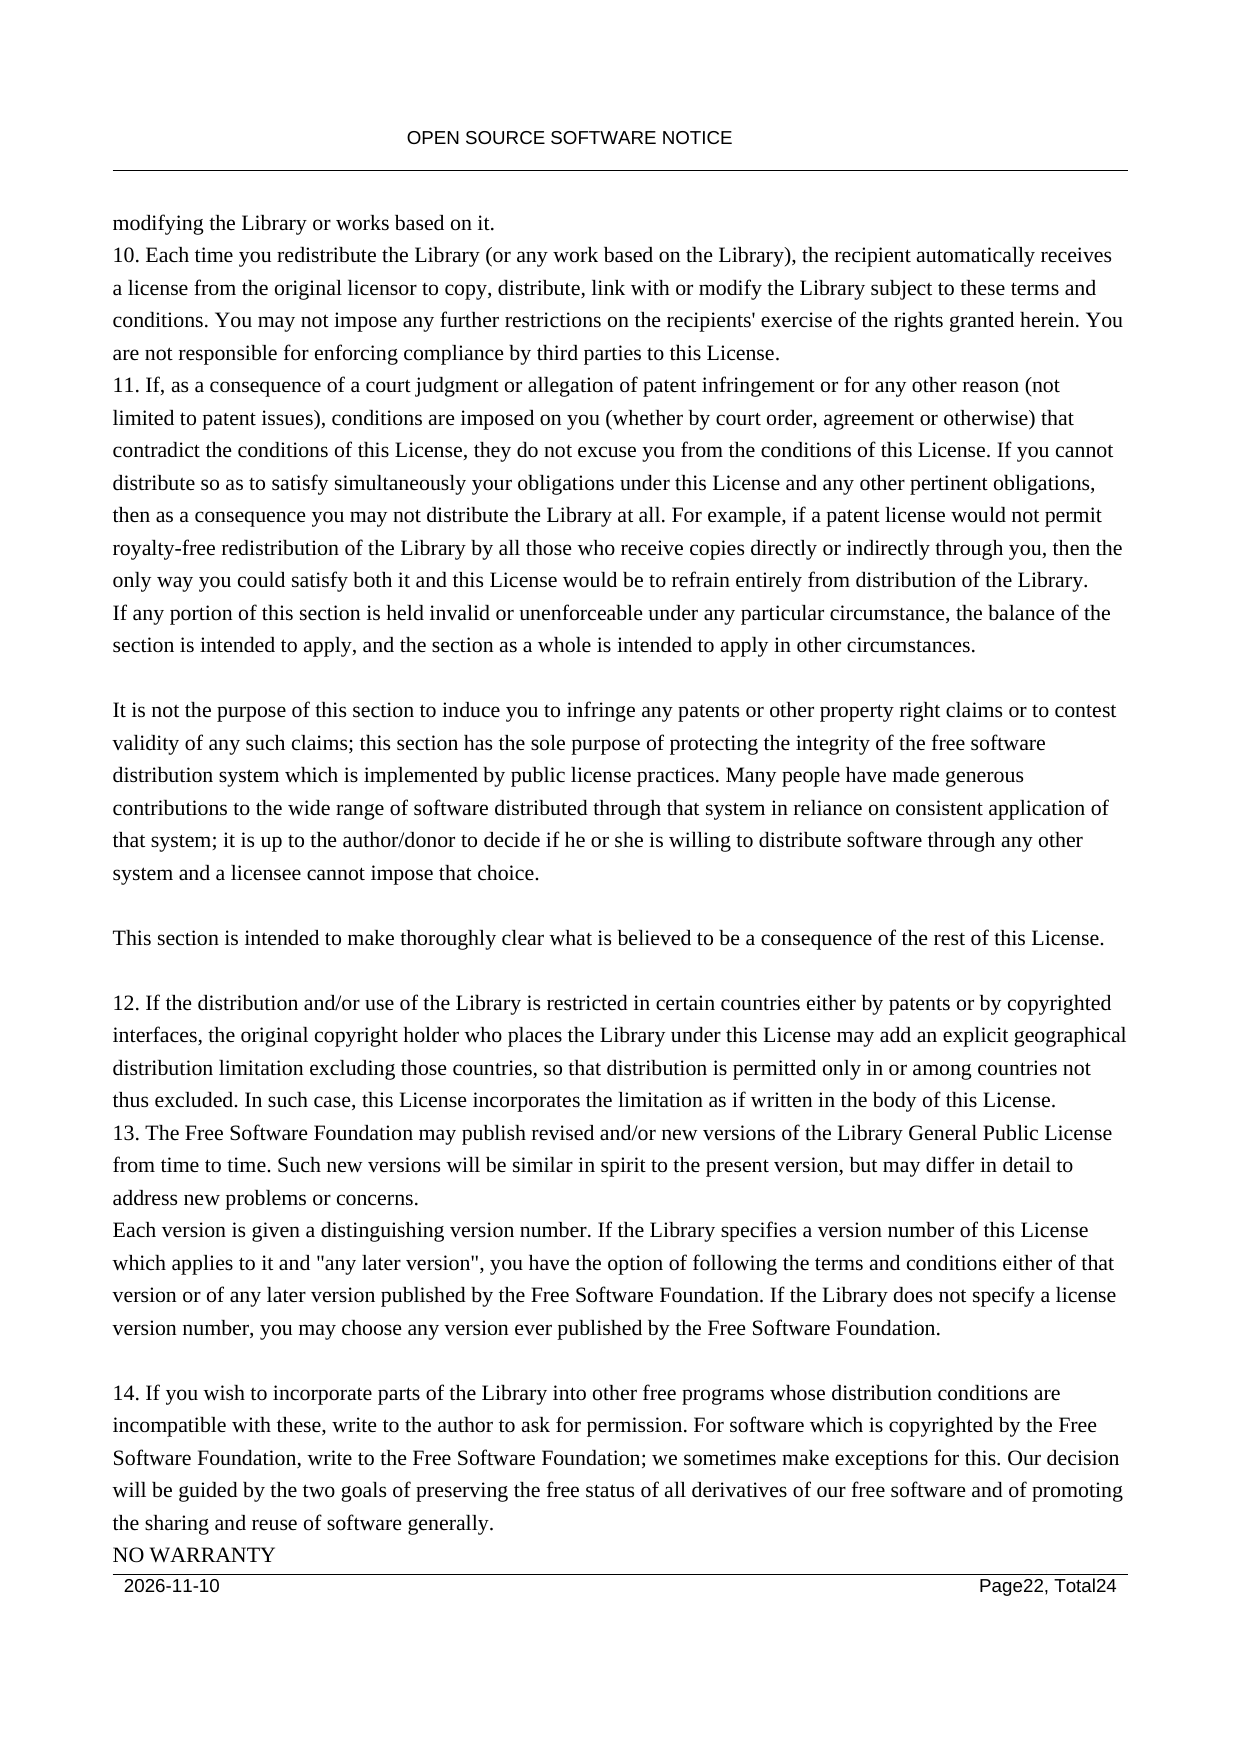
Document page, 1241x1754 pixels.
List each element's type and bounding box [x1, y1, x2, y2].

text [112, 206, 1128, 1571]
